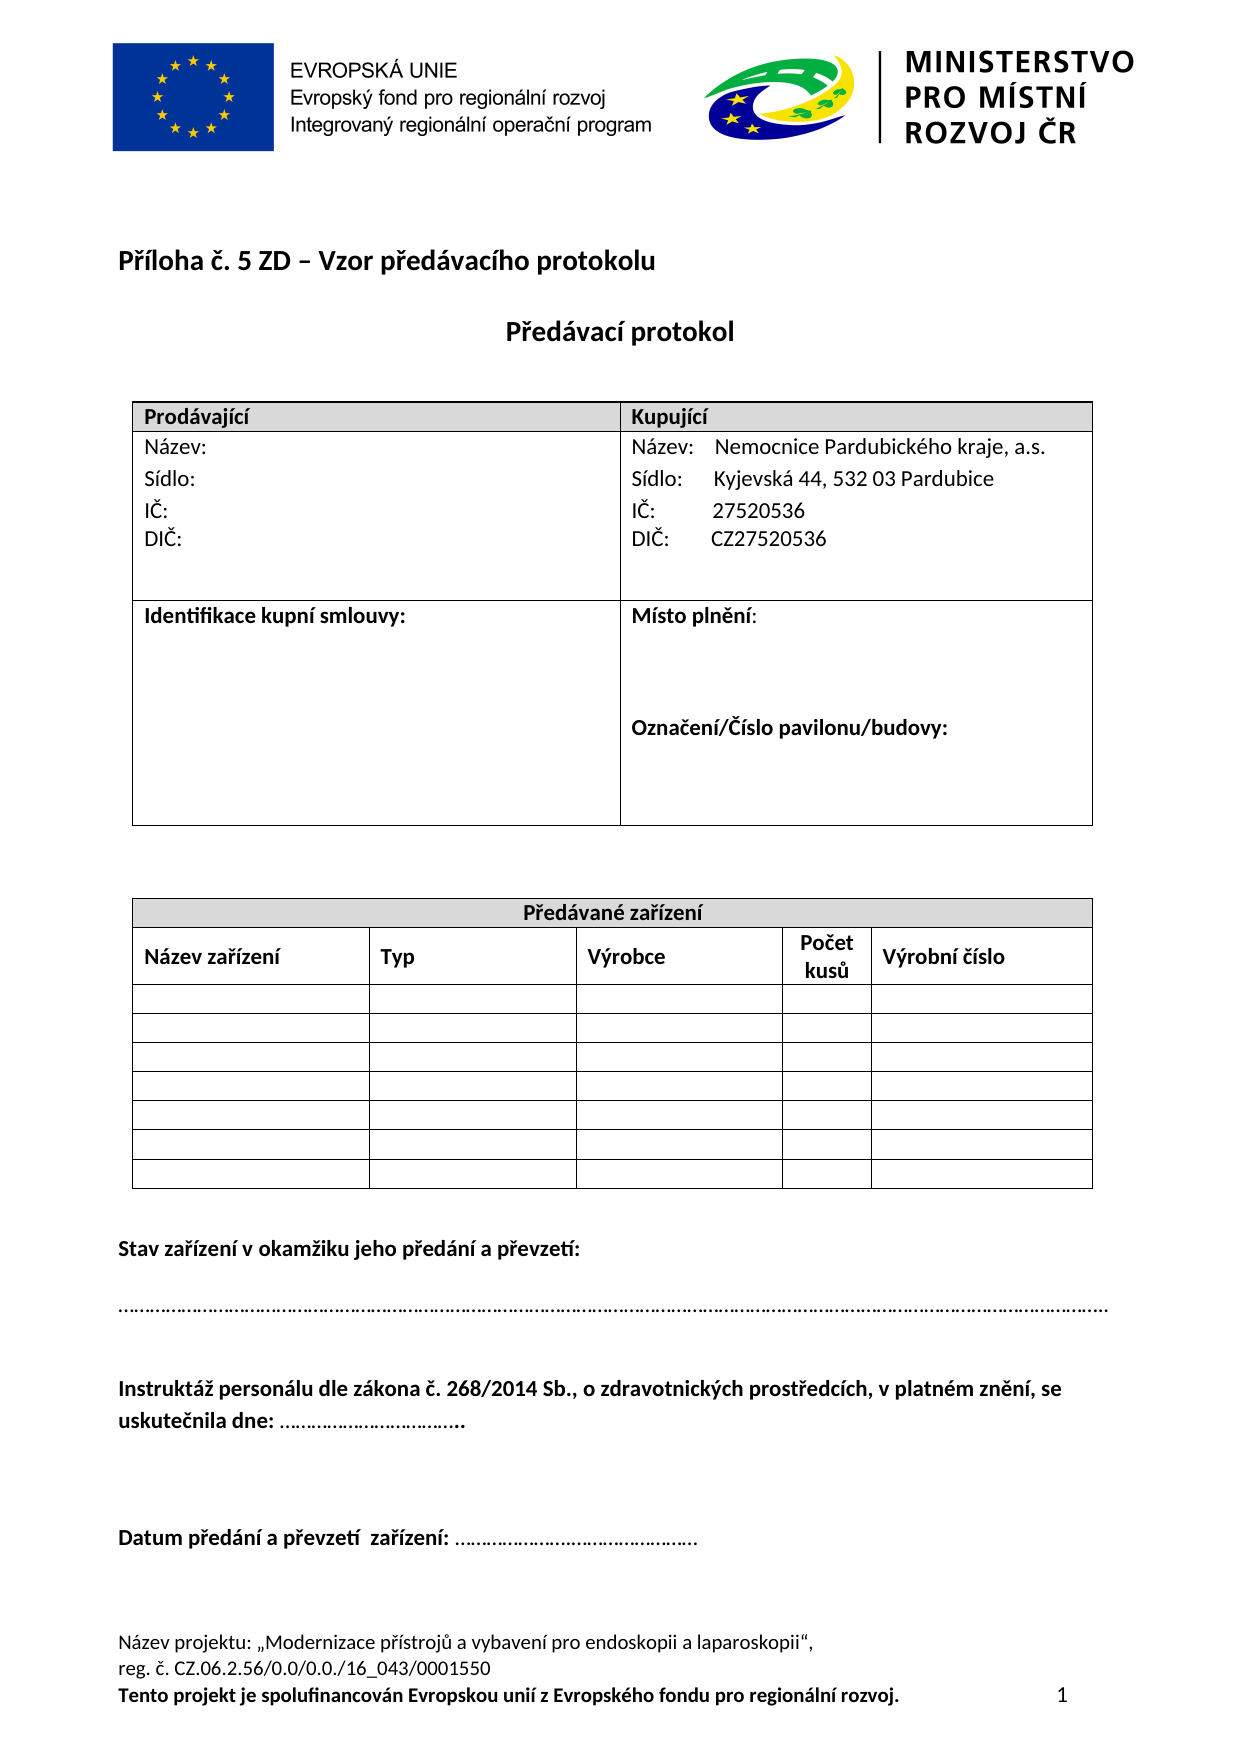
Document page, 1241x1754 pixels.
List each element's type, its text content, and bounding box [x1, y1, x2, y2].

table_cell Název zařízení [133, 928, 369, 984]
table_cell [133, 1130, 369, 1158]
table_cell [133, 1072, 369, 1100]
table_cell [872, 1043, 1092, 1071]
table_cell [370, 1130, 576, 1158]
table_cell [370, 1160, 576, 1187]
table_cell [783, 1101, 871, 1129]
table_cell Název: Sídlo: IČ: DIČ: [133, 432, 620, 600]
table_cell [783, 985, 871, 1013]
table_cell [872, 985, 1092, 1013]
table_cell [577, 1160, 782, 1187]
table_cell [577, 1101, 782, 1129]
table_cell [133, 985, 369, 1013]
table_cell Výrobní číslo [872, 928, 1092, 984]
table_cell [577, 1072, 782, 1100]
table_cell [577, 1043, 782, 1071]
text Stav zařízení v okamžiku jeho předání a převzetí: [118, 1234, 1122, 1262]
subtitle Předávací protokol [118, 313, 1122, 349]
table_header Prodávající [133, 403, 620, 431]
table_cell Výrobce [577, 928, 782, 984]
table_cell Typ [370, 928, 576, 984]
table_cell Počet kusů [783, 928, 871, 984]
table_cell [872, 1101, 1092, 1129]
table_cell [872, 1130, 1092, 1158]
table_cell [370, 1014, 576, 1042]
table_cell [370, 1072, 576, 1100]
table_cell [872, 1160, 1092, 1187]
table_cell Místo plnění: Označení/Číslo pavilonu/budovy: [621, 601, 1092, 825]
table_cell [370, 1043, 576, 1071]
picture [77, 6, 1169, 187]
text Datum předání a převzetí zařízení: ………………….…………………… [118, 1523, 1122, 1551]
table_cell [577, 985, 782, 1013]
table_cell Identifikace kupní smlouvy: [133, 601, 620, 825]
table_cell [133, 1043, 369, 1071]
table_cell [577, 1130, 782, 1158]
table_cell [783, 1072, 871, 1100]
table_cell [783, 1160, 871, 1187]
table_cell [872, 1072, 1092, 1100]
table_cell [133, 1160, 369, 1187]
text Instruktáž personálu dle zákona č. 268/2014 Sb., o zdravotnických prostředcích, v platném znění, se uskutečnila dne: …………………………….. [118, 1374, 1122, 1435]
table_cell [370, 1101, 576, 1129]
table_cell [783, 1130, 871, 1158]
table_cell [872, 1014, 1092, 1042]
table_cell Název: Nemocnice Pardubického kraje, a.s. Sídlo: Kyjevská 44, 532 03 Pardubice IČ: 27520536 DIČ: CZ27520536 [621, 432, 1092, 600]
table_cell [133, 1101, 369, 1129]
table_header Kupující [621, 403, 1092, 431]
text …………………………………………………………………………………………………………………………………………………………………….. [118, 1290, 1122, 1318]
table_cell [370, 985, 576, 1013]
table_cell [577, 1014, 782, 1042]
table_cell [783, 1043, 871, 1071]
subtitle Příloha č. 5 ZD – Vzor předávacího protokolu [118, 242, 1122, 278]
table_cell [783, 1014, 871, 1042]
table_cell [133, 1014, 369, 1042]
table_header Předávané zařízení [133, 899, 1092, 927]
